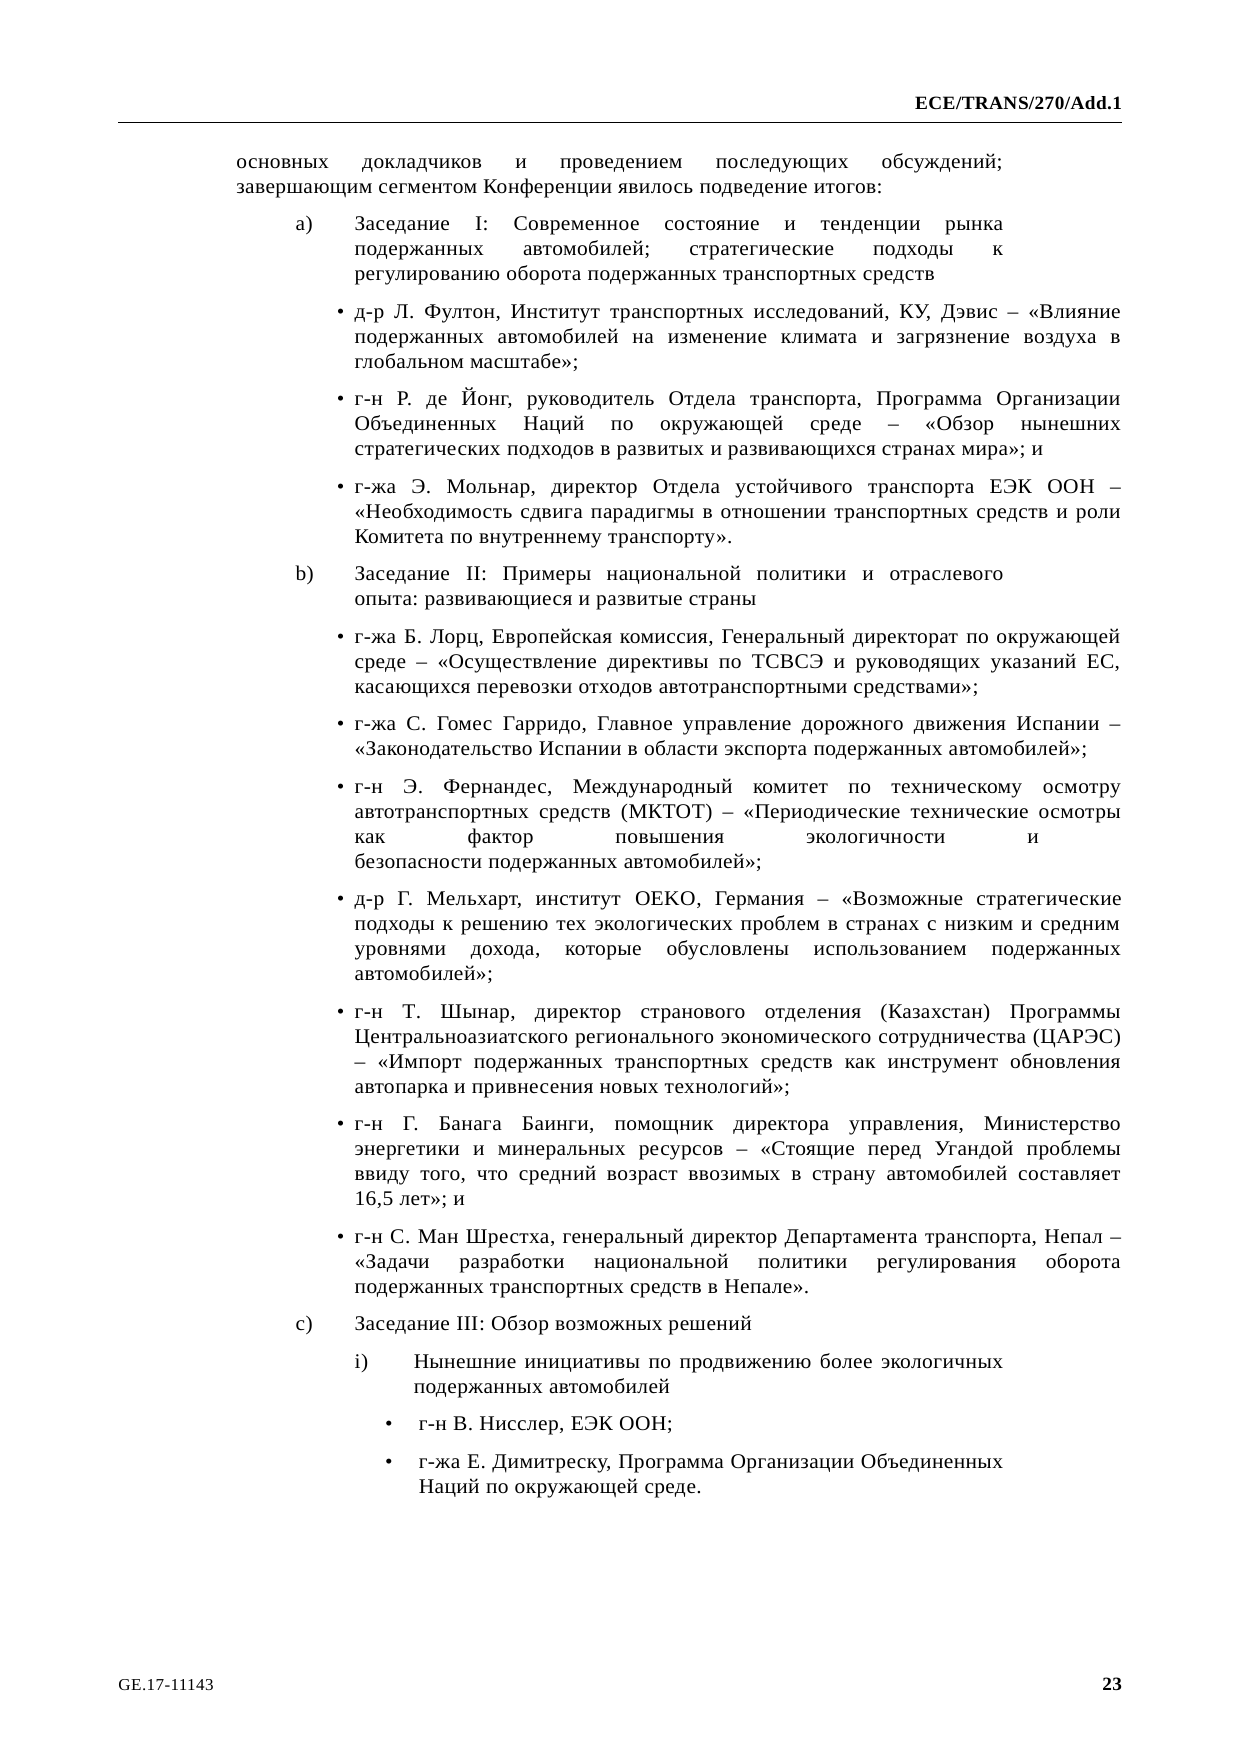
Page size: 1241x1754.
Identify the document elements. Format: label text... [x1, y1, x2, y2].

text a) Заседание I: Современное состояние и тенденции рынка подержанных автомобилей; стратегические подходы к регулированию оборота подержанных транспортных средств [236, 210, 1004, 285]
text г-жа Э. Мольнар, директор Отдела устойчивого транспорта ЕЭК ООН – «Необходимость сдвига парадигмы в отношении транспортных средств и роли Комитета по внутреннему транспорту». [337, 473, 1122, 548]
text г-жа Б. Лорц, Европейская комиссия, Генеральный директорат по окружающей среде – «Осуществление директивы по ТСВСЭ и руководящих указаний ЕС, касающихся перевозки отходов автотранспортными средствами»; [337, 623, 1122, 698]
text г-н Г. Банага Баинги, помощник директора управления, Министерство энергетики и минеральных ресурсов – «Стоящие перед Угандой проблемы ввиду того, что средний возраст ввозимых в страну автомобилей составляет 16,5 лет»; и [337, 1110, 1122, 1210]
text г-жа E. Димитреску, Программа Организации Объединенных Наций по окружающей среде. [385, 1448, 1004, 1498]
text г-н Э. Фернандес, Международный комитет по техническому осмотру автотранспортных средств (МКТОТ) – «Периодические технические осмотры как фактор повышения экологичности и безопасности подержанных автомобилей»; [337, 773, 1122, 873]
text г-жа С. Гомес Гарридо, Главное управление дорожного движения Испании – «Законодательство Испании в области экспорта подержанных автомобилей»; [337, 710, 1122, 760]
text c) Заседание III: Обзор возможных решений [295, 1310, 1004, 1335]
text д-р Г. Мельхарт, институт OEKO, Германия – «Возможные стратегические подходы к решению тех экологических проблем в странах с низким и средним уровнями дохода, которые обусловлены использованием подержанных автомобилей»; [337, 885, 1122, 985]
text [236, 148, 1004, 198]
text b) Заседание II: Примеры национальной политики и отраслевого опыта: развивающиеся и развитые страны [295, 560, 1004, 610]
text г-н T. Шынар, директор странового отделения (Казахстан) Программы Центральноазиатского регионального экономического сотрудничества (ЦАРЭС) – «Импорт подержанных транспортных средств как инструмент обновления автопарка и привнесения новых технологий»; [337, 998, 1122, 1098]
text г-н C. Ман Шрестха, генеральный директор Департамента транспорта, Непал – «Задачи разработки национальной политики регулирования оборота подержанных транспортных средств в Непале». [337, 1223, 1122, 1298]
text г-н Р. де Йонг, руководитель Отдела транспорта, Программа Организации Объединенных Наций по окружающей среде – «Обзор нынешних стратегических подходов в развитых и развивающихся странах мира»; и [337, 385, 1122, 460]
text д-р Л. Фултон, Институт транспортных исследований, КУ, Дэвис – «Влияние подержанных автомобилей на изменение климата и загрязнение воздуха в глобальном масштабе»; [337, 298, 1122, 373]
text г-н В. Нисслер, ЕЭК ООН; [385, 1410, 1004, 1435]
text i) Нынешние инициативы по продвижению более экологичных подержанных автомобилей [354, 1348, 1004, 1398]
